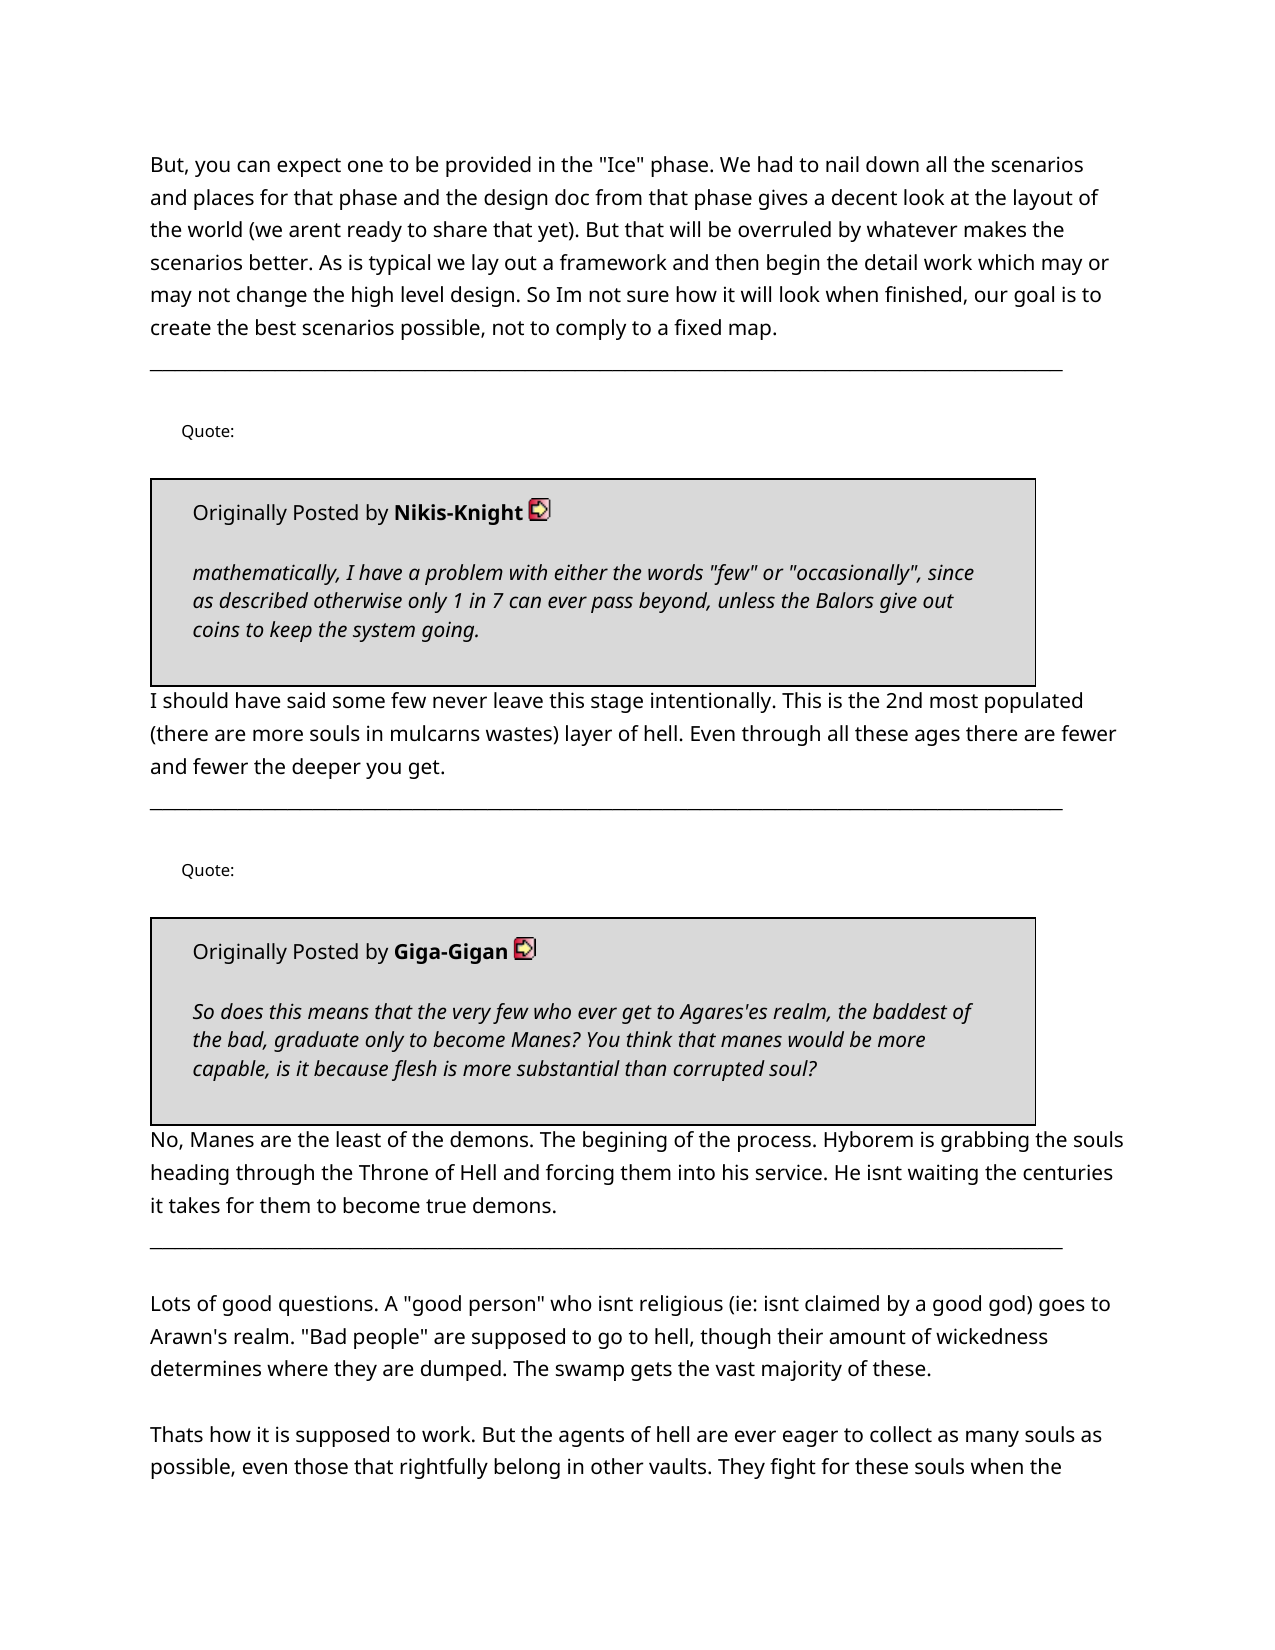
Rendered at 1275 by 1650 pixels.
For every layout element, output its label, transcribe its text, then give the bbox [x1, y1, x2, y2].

text Quote: [181, 420, 1094, 443]
table_header Originally Posted by Nikis-Knight mathematically, I have a problem with either the words "few" or "occasionally", since as described otherwise only 1 in 7 can ever pass beyond, unless the Balors give out coins to keep the system going. [152, 480, 1035, 685]
text But, you can expect one to be provided in the "Ice" phase. We had to nail down all the scenarios and places for that phase and the design doc from that phase gives a decent look at the layout of the world (we arent ready to share that yet). But that will be overruled by whatever makes the scenarios better. As is typical we lay out a framework and then begin the detail work which may or may not change the high level design. So Im not sure how it will look when finished, our goal is to create the best scenarios possible, not to comply to a fixed map. [150, 150, 1125, 341]
picture [513, 937, 536, 960]
picture [528, 498, 551, 521]
text _________________________________________________________________________ [150, 784, 1125, 813]
text No, Manes are the least of the demons. The begining of the process. Hyborem is grabbing the souls heading through the Throne of Hell and forcing them into his service. He isnt waiting the centuries it takes for them to become true demons. [150, 1126, 1125, 1219]
text _________________________________________________________________________ [150, 1223, 1125, 1252]
text Quote: [181, 859, 1094, 882]
text Lots of good questions. A "good person" who isnt religious (ie: isnt claimed by a good god) goes to Arawn's realm. "Bad people" are supposed to go to hell, though their amount of wickedness determines where they are dumped. The swamp gets the vast majority of these. [150, 1289, 1125, 1383]
text I should have said some few never leave this stage intentionally. This is the 2nd most populated (there are more souls in mulcarns wastes) layer of hell. Even through all these ages there are fewer and fewer the deeper you get. [150, 687, 1125, 780]
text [150, 1420, 1125, 1481]
table_header Originally Posted by Giga-Gigan So does this means that the very few who ever get to Agares'es realm, the baddest of the bad, graduate only to become Manes? You think that manes would be more capable, is it because flesh is more substantial than corrupted soul? [152, 919, 1035, 1124]
text _________________________________________________________________________ [150, 346, 1125, 374]
